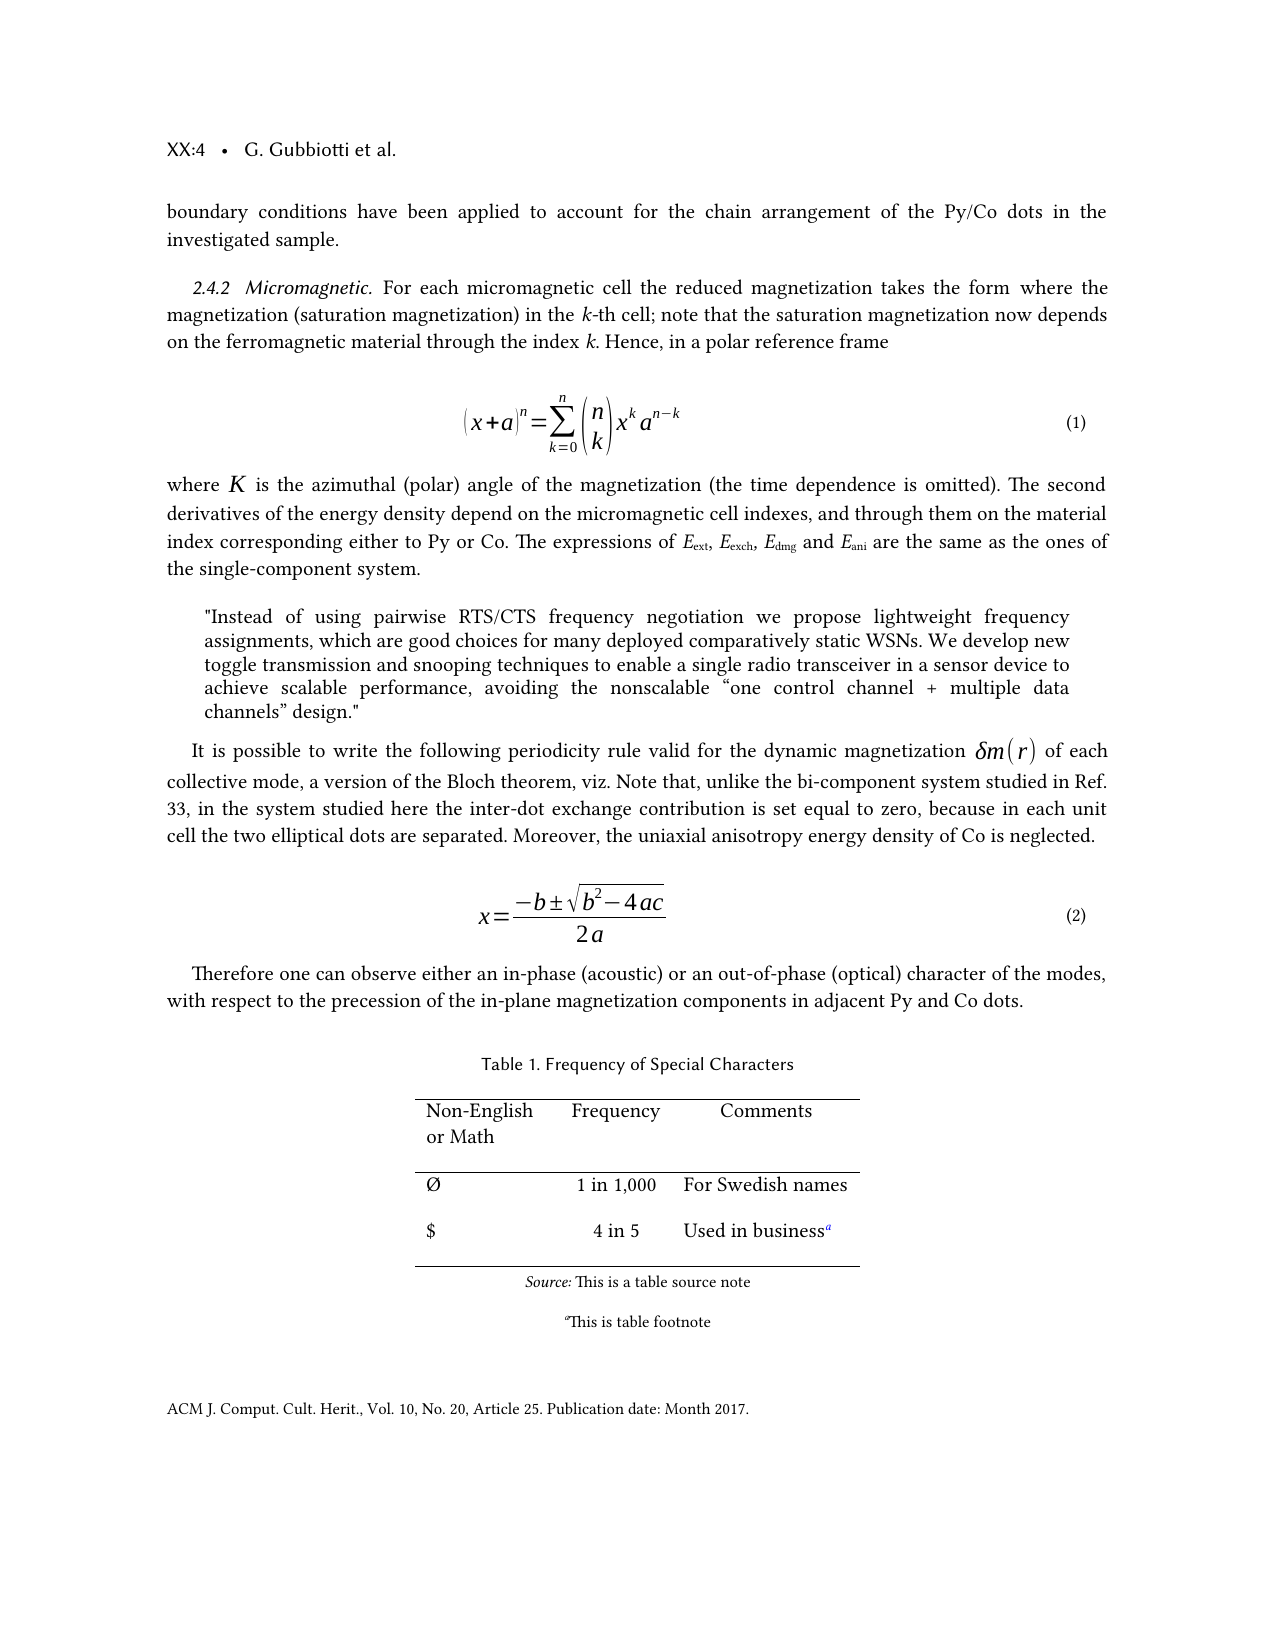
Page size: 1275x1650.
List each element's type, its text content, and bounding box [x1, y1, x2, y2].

table_header [155, 872, 989, 961]
text aThis is table footnote [167, 1312, 1108, 1331]
text Table 1. Frequency of Special Characters [167, 1053, 1108, 1075]
table_cell 4 in 5 [560, 1219, 672, 1266]
table_header (1) [989, 378, 1097, 471]
table_cell $ [415, 1219, 560, 1266]
text Source: This is a table source note [167, 1273, 1108, 1292]
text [167, 200, 1108, 251]
table_cell Used in businessa [673, 1219, 860, 1266]
table_header [155, 378, 989, 471]
text Therefore one can observe either an in-phase (acoustic) or an out-of-phase (optical) character of the modes, with respect to the precession of the in-plane magnetization components in adjacent Py and Co dots. [167, 961, 1108, 1012]
table_cell 1 in 1,000 [560, 1173, 672, 1219]
table_cell For Swedish names [673, 1173, 860, 1219]
text where is the azimuthal (polar) angle of the magnetization (the time dependence is omitted). The second derivatives of the energy density depend on the micromagnetic cell indexes, and through them on the material index corresponding either to Py or Co. The expressions of Eext, Eexch, Edmg and Eani are the same as the ones of the single-component system. [167, 471, 1108, 580]
text "Instead of using pairwise RTS/CTS frequency negotiation we propose lightweight frequency assignments, which are good choices for many deployed comparatively static WSNs. We develop new toggle transmission and snooping techniques to enable a single radio transceiver in a sensor device to achieve scalable performance, avoiding the nonscalable “one control channel + multiple data channels” design." [204, 605, 1071, 723]
table_header Comments [673, 1100, 860, 1172]
table_header (2) [989, 872, 1097, 961]
table_header Frequency [560, 1100, 672, 1172]
text 2.4.2 Micromagnetic. For each micromagnetic cell the reduced magnetization takes the form where the magnetization (saturation magnetization) in the k-th cell; note that the saturation magnetization now depends on the ferromagnetic material through the index k. Hence, in a polar reference frame [167, 275, 1108, 354]
text It is possible to write the following periodicity rule valid for the dynamic magnetization of each collective mode, a version of the Bloch theorem, viz. Note that, unlike the bi-component system studied in Ref. 33, in the system studied here the inter-dot exchange contribution is set equal to zero, because in each unit cell the two elliptical dots are separated. Moreover, the uniaxial anisotropy energy density of Co is neglected. [167, 736, 1108, 848]
table_header Non-English or Math [415, 1100, 560, 1172]
table_cell Ø [415, 1173, 560, 1219]
